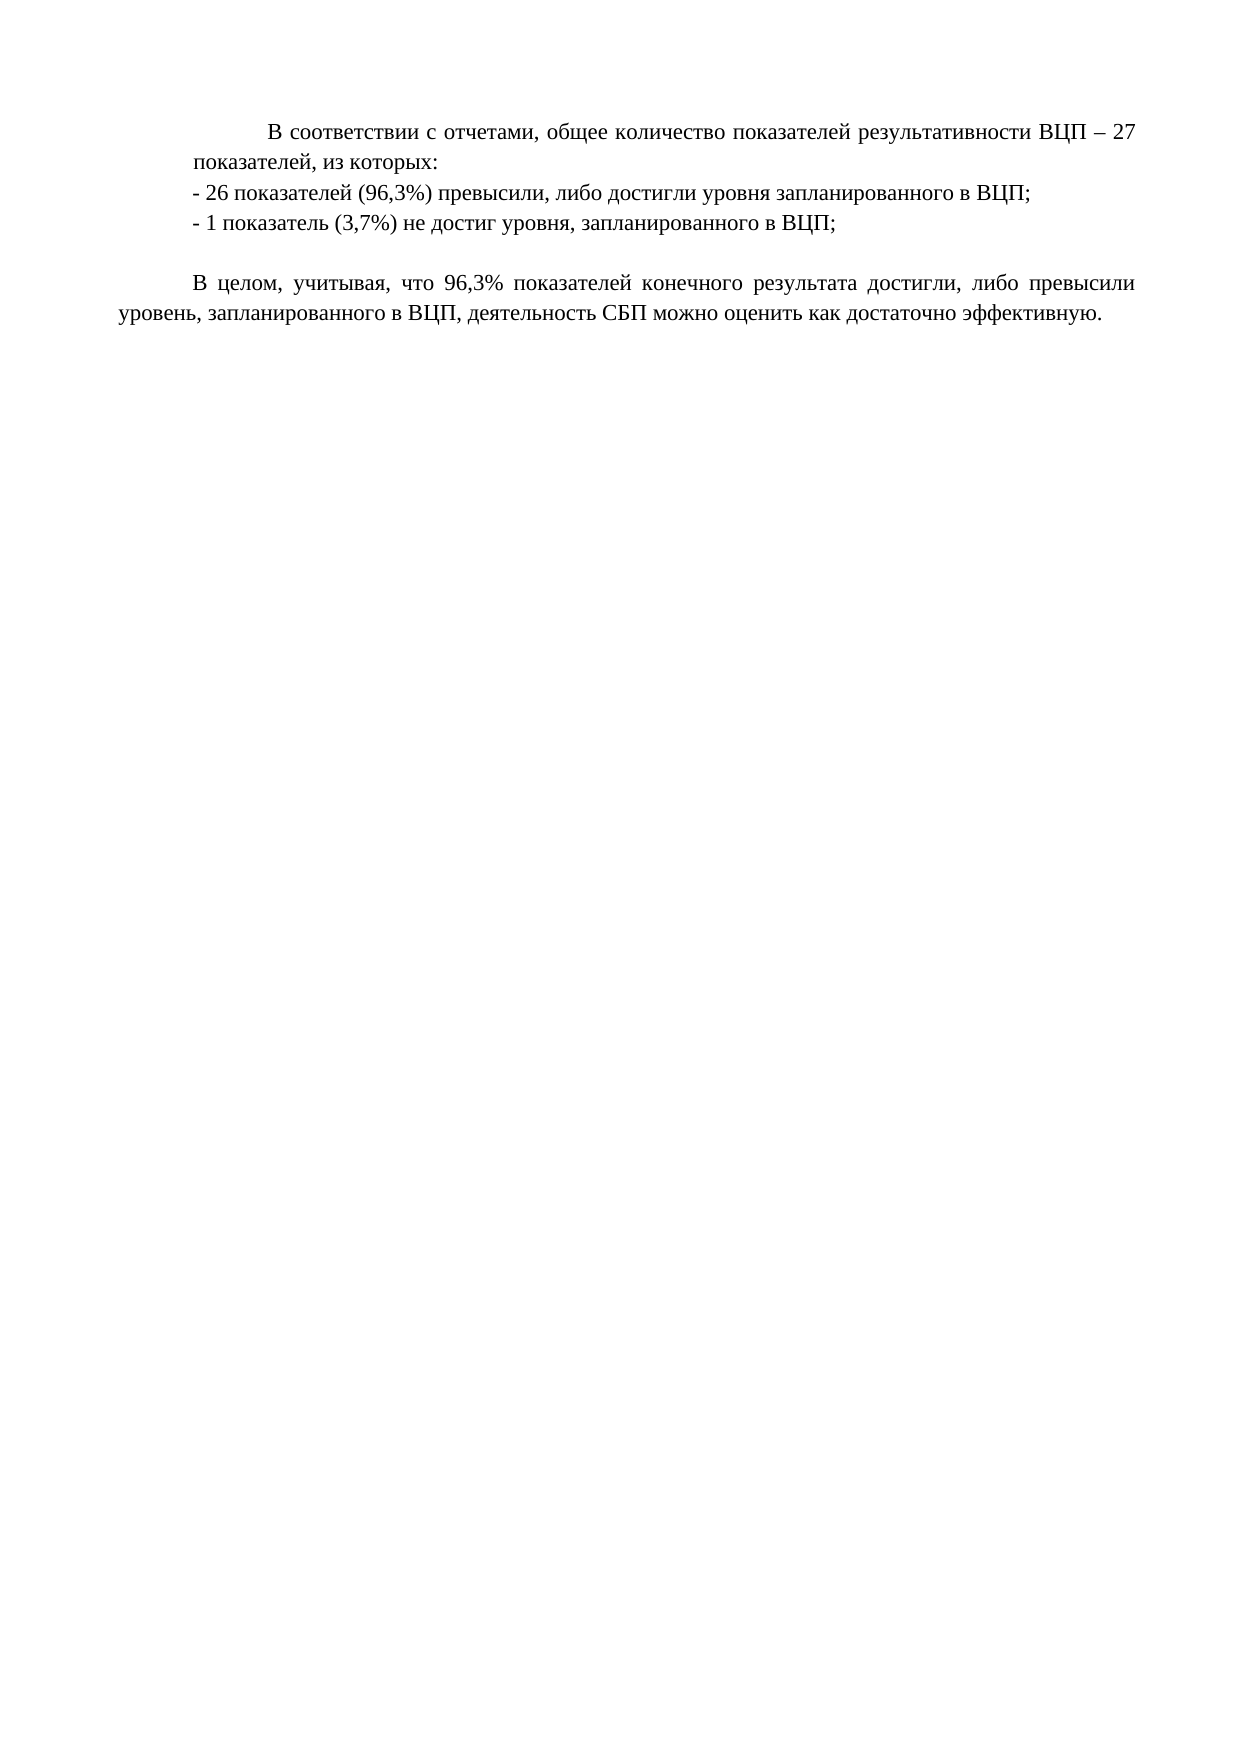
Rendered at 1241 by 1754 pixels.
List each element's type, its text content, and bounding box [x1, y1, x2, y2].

text - 26 показателей (96,3%) превысили, либо достигли уровня запланированного в ВЦП; [118, 178, 1137, 205]
text В целом, учитывая, что 96,3% показателей конечного результата достигли, либо превысили уровень, запланированного в ВЦП, деятельность СБП можно оценить как достаточно эффективную. [118, 269, 1137, 326]
text - 1 показатель (3,7%) не достиг уровня, запланированного в ВЦП; [118, 209, 1137, 235]
text В соответствии с отчетами, общее количество показателей результативности ВЦП – 27 показателей, из которых: [193, 118, 1137, 175]
